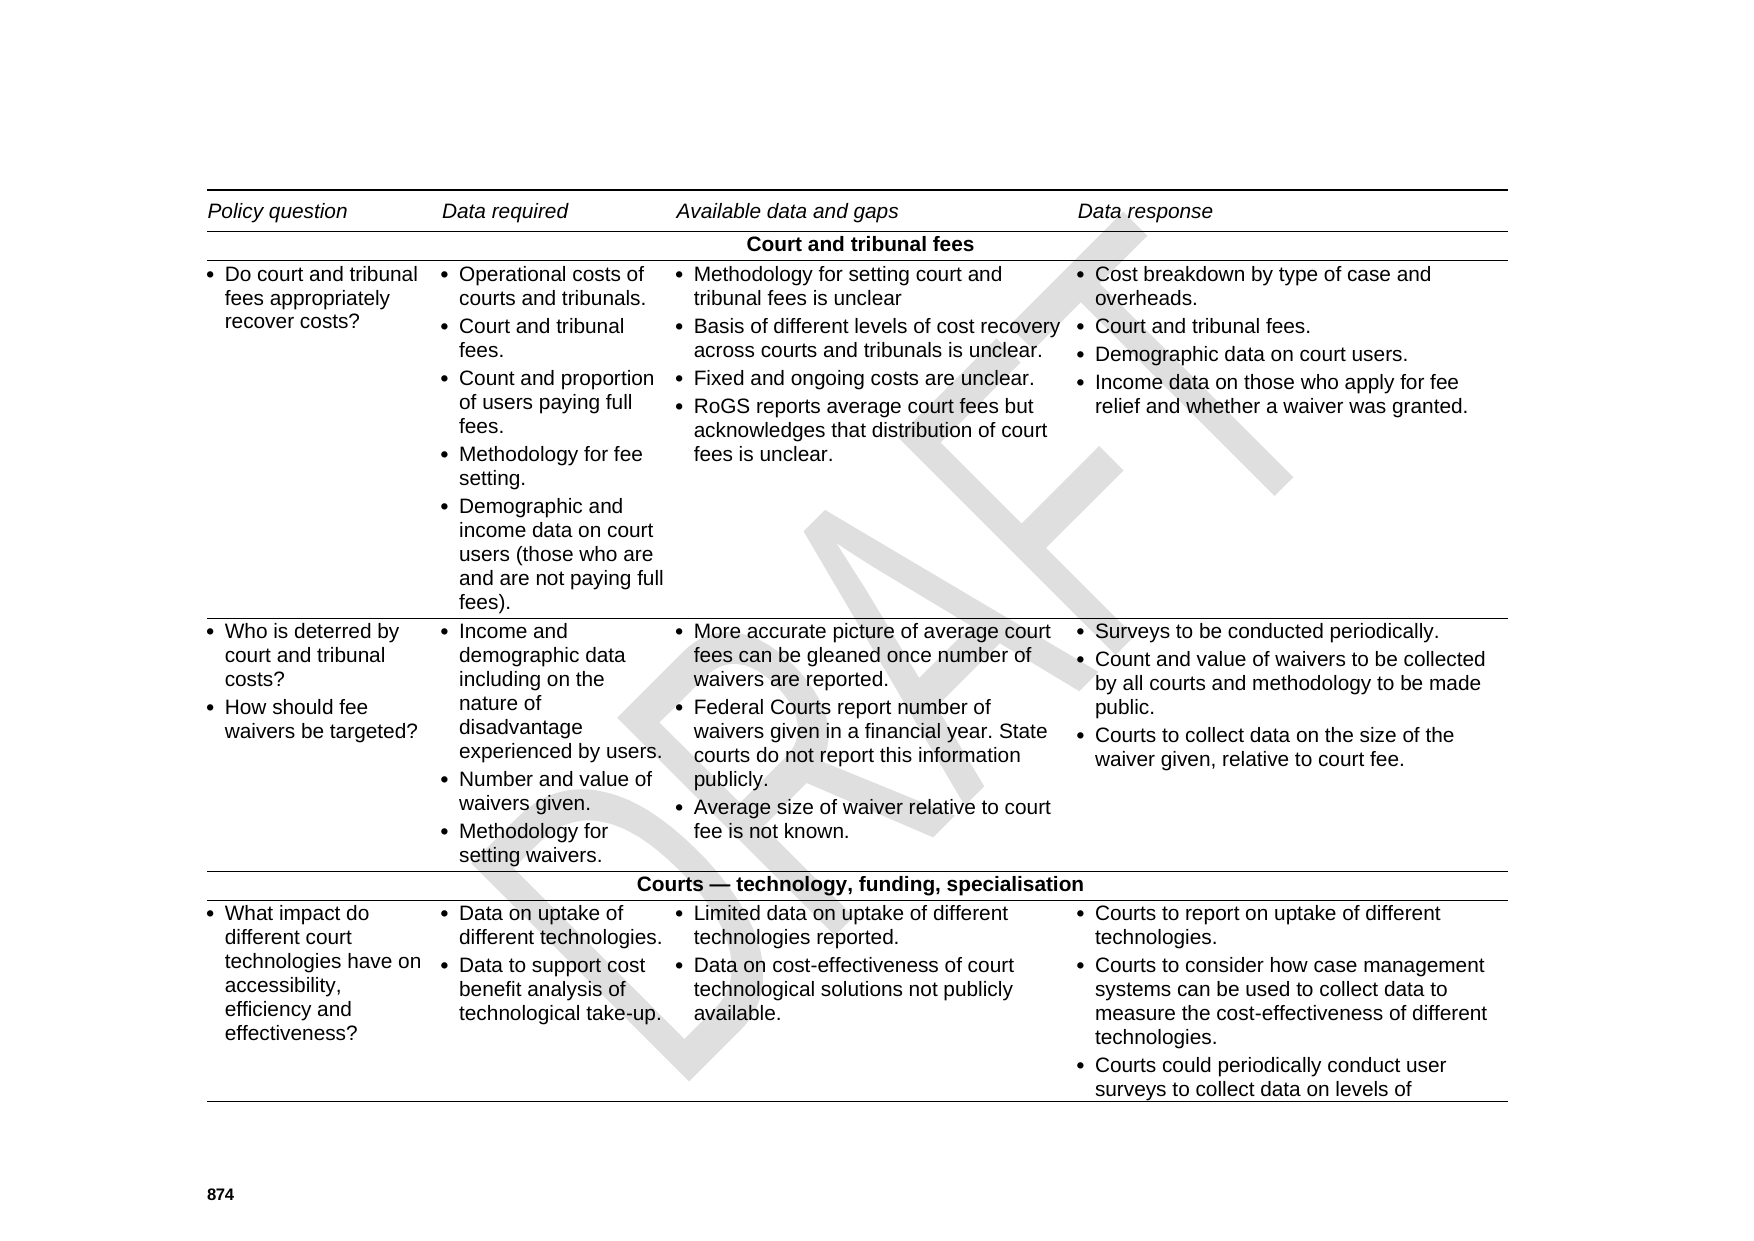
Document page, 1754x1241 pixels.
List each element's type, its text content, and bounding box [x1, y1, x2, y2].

table_cell Income and demographic data including on the nature of disadvantage experienced by users. Number and value of waivers given. Methodology for setting waivers. [441, 619, 676, 871]
table_cell What impact do different court technologies have on accessibility, efficiency and effectiveness? [207, 901, 441, 1101]
table_cell Methodology for setting court and tribunal fees is unclear Basis of different levels of cost recovery across courts and tribunals is unclear. Fixed and ongoing costs are unclear. RoGS reports average court fees but acknowledges that distribution of court fees is unclear. [676, 261, 1077, 618]
table_cell Who is deterred by court and tribunal costs? How should fee waivers be targeted? [207, 619, 441, 871]
table_cell Cost breakdown by type of case and overheads. Court and tribunal fees. Demographic data on court users. Income data on those who apply for fee relief and whether a waiver was granted. [1077, 261, 1508, 618]
table_cell Data on uptake of different technologies. Data to support cost benefit analysis of technological take-up. [441, 901, 676, 1101]
table_cell More accurate picture of average court fees can be gleaned once number of waivers are reported. Federal Courts report number of waivers given in a financial year. State courts do not report this information publicly. Average size of waiver relative to court fee is not known. [676, 619, 1077, 871]
table_header Data response [1077, 191, 1508, 231]
table_header Data required [441, 191, 676, 231]
table_header Policy question [207, 191, 441, 231]
table_cell Operational costs of courts and tribunals. Court and tribunal fees. Count and proportion of users paying full fees. Methodology for fee setting. Demographic and income data on court users (those who are and are not paying full fees). [441, 261, 676, 618]
table_cell Surveys to be conducted periodically. Count and value of waivers to be collected by all courts and methodology to be made public. Courts to collect data on the size of the waiver given, relative to court fee. [1077, 619, 1508, 871]
table_cell Courts — technology, funding, specialisation [207, 872, 1508, 900]
table_cell Limited data on uptake of different technologies reported. Data on cost-effectiveness of court technological solutions not publicly available. [676, 901, 1077, 1101]
table_cell Court and tribunal fees [207, 232, 1508, 260]
table_cell Do court and tribunal fees appropriately recover costs? [207, 261, 441, 618]
table_header Available data and gaps [676, 191, 1077, 231]
